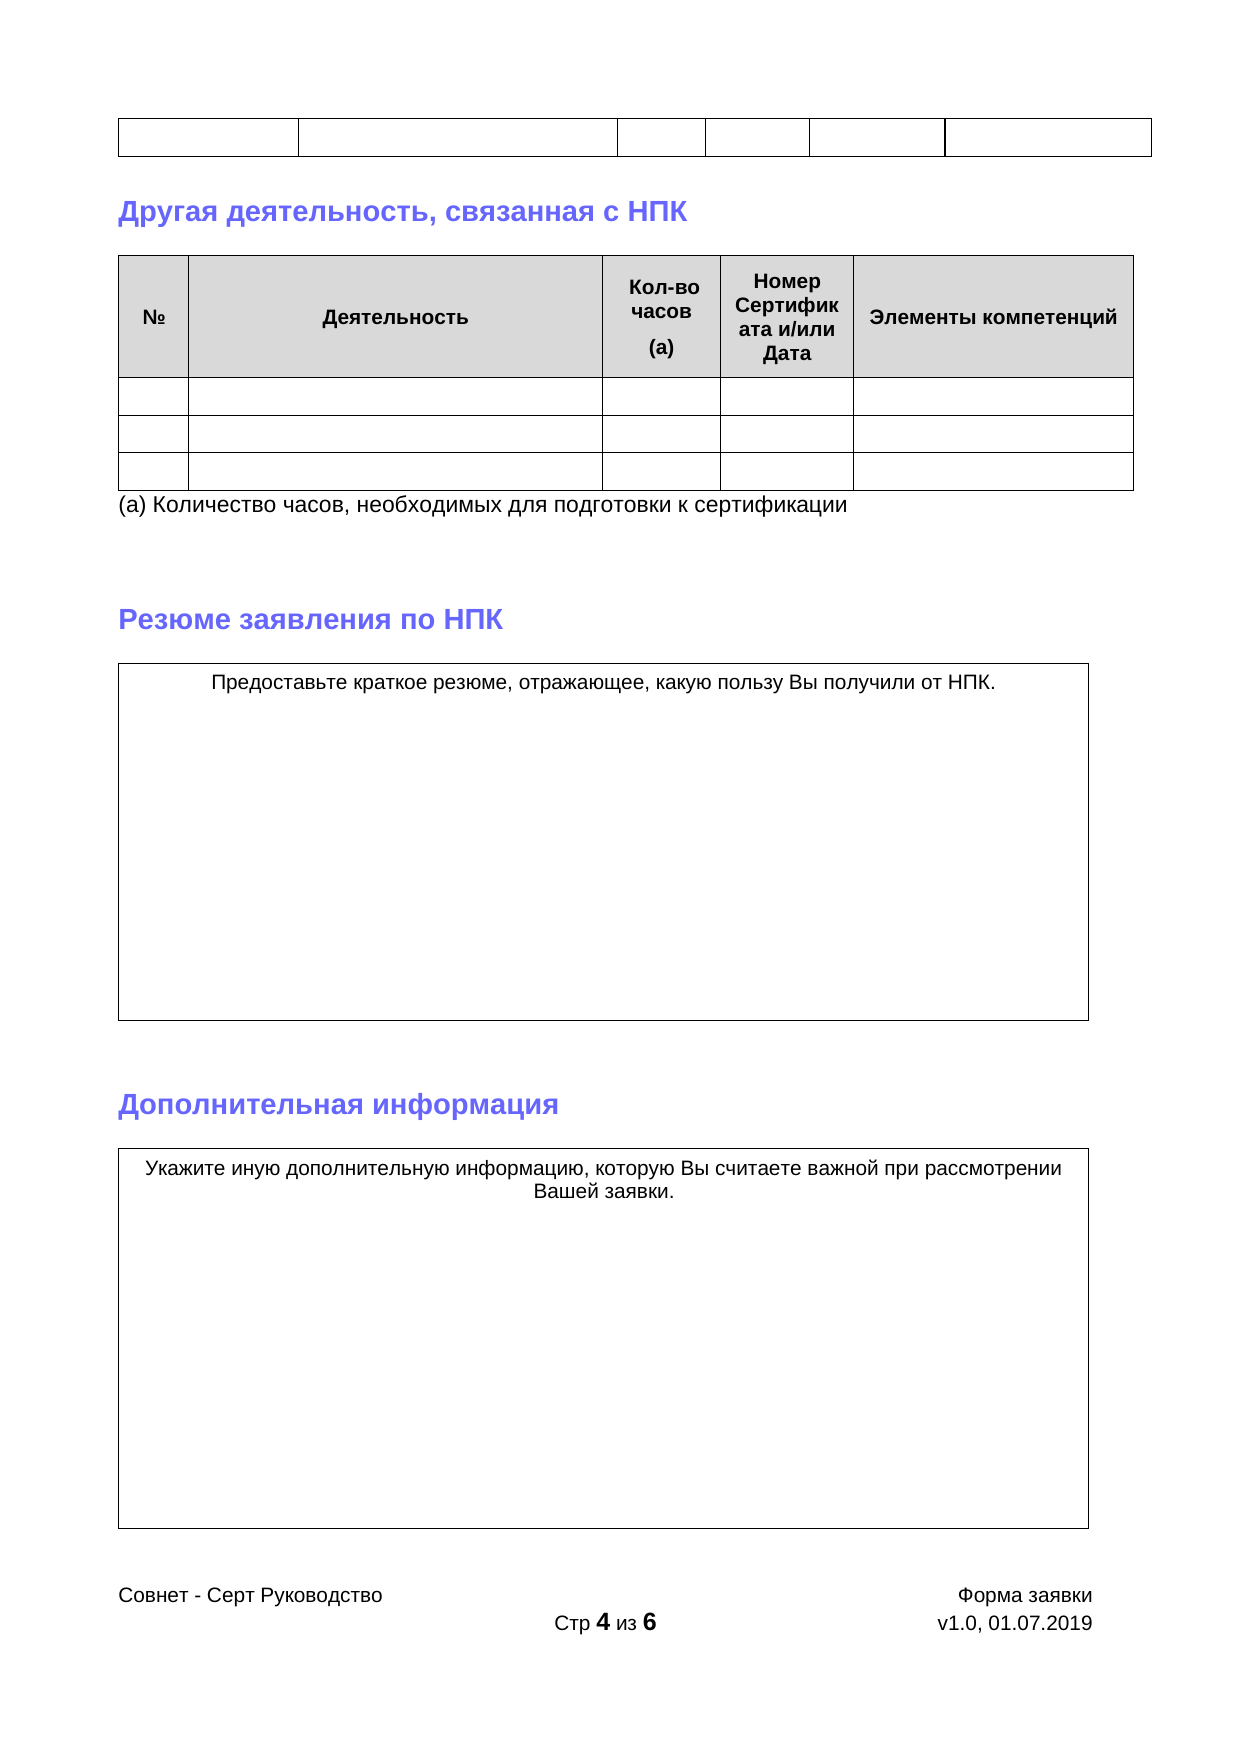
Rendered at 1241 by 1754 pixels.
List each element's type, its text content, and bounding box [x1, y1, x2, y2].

table_header № [119, 256, 188, 377]
table_header Предоставьте краткое резюме, отражающее, какую пользу Вы получили от НПК. [119, 664, 1088, 1020]
table_cell [721, 416, 853, 452]
table_cell [706, 119, 809, 156]
table_cell [189, 416, 602, 452]
table_cell [854, 453, 1133, 490]
table_cell [119, 119, 298, 156]
table_cell [810, 119, 944, 156]
table_cell [119, 453, 188, 490]
table_cell [854, 378, 1133, 415]
table_cell [189, 453, 602, 490]
text Резюме заявления по НПК [118, 602, 1122, 635]
table_cell [119, 378, 188, 415]
table_cell [299, 119, 617, 156]
table_cell [119, 416, 188, 452]
table_cell [618, 119, 705, 156]
table_cell [603, 378, 720, 415]
table_cell [854, 416, 1133, 452]
text Другая деятельность, связанная с НПК [118, 194, 1122, 228]
table_header Деятельность [189, 256, 602, 377]
text Дополнительная информация [118, 1087, 1122, 1121]
table_cell [603, 416, 720, 452]
table_cell [189, 378, 602, 415]
table_header Элементы компетенций [854, 256, 1133, 377]
table_cell [721, 378, 853, 415]
table_header Укажите иную дополнительную информацию, которую Вы считаете важной при рассмотрении Вашей заявки. [119, 1149, 1088, 1528]
table_cell [721, 453, 853, 490]
table_cell [946, 119, 1151, 156]
table_header Номер Сертификата и/или Дата [721, 256, 853, 377]
table_cell [603, 453, 720, 490]
text (a) Количество часов, необходимых для подготовки к сертификации [118, 491, 1122, 517]
table_header Кол-во часов (a) [603, 256, 720, 377]
